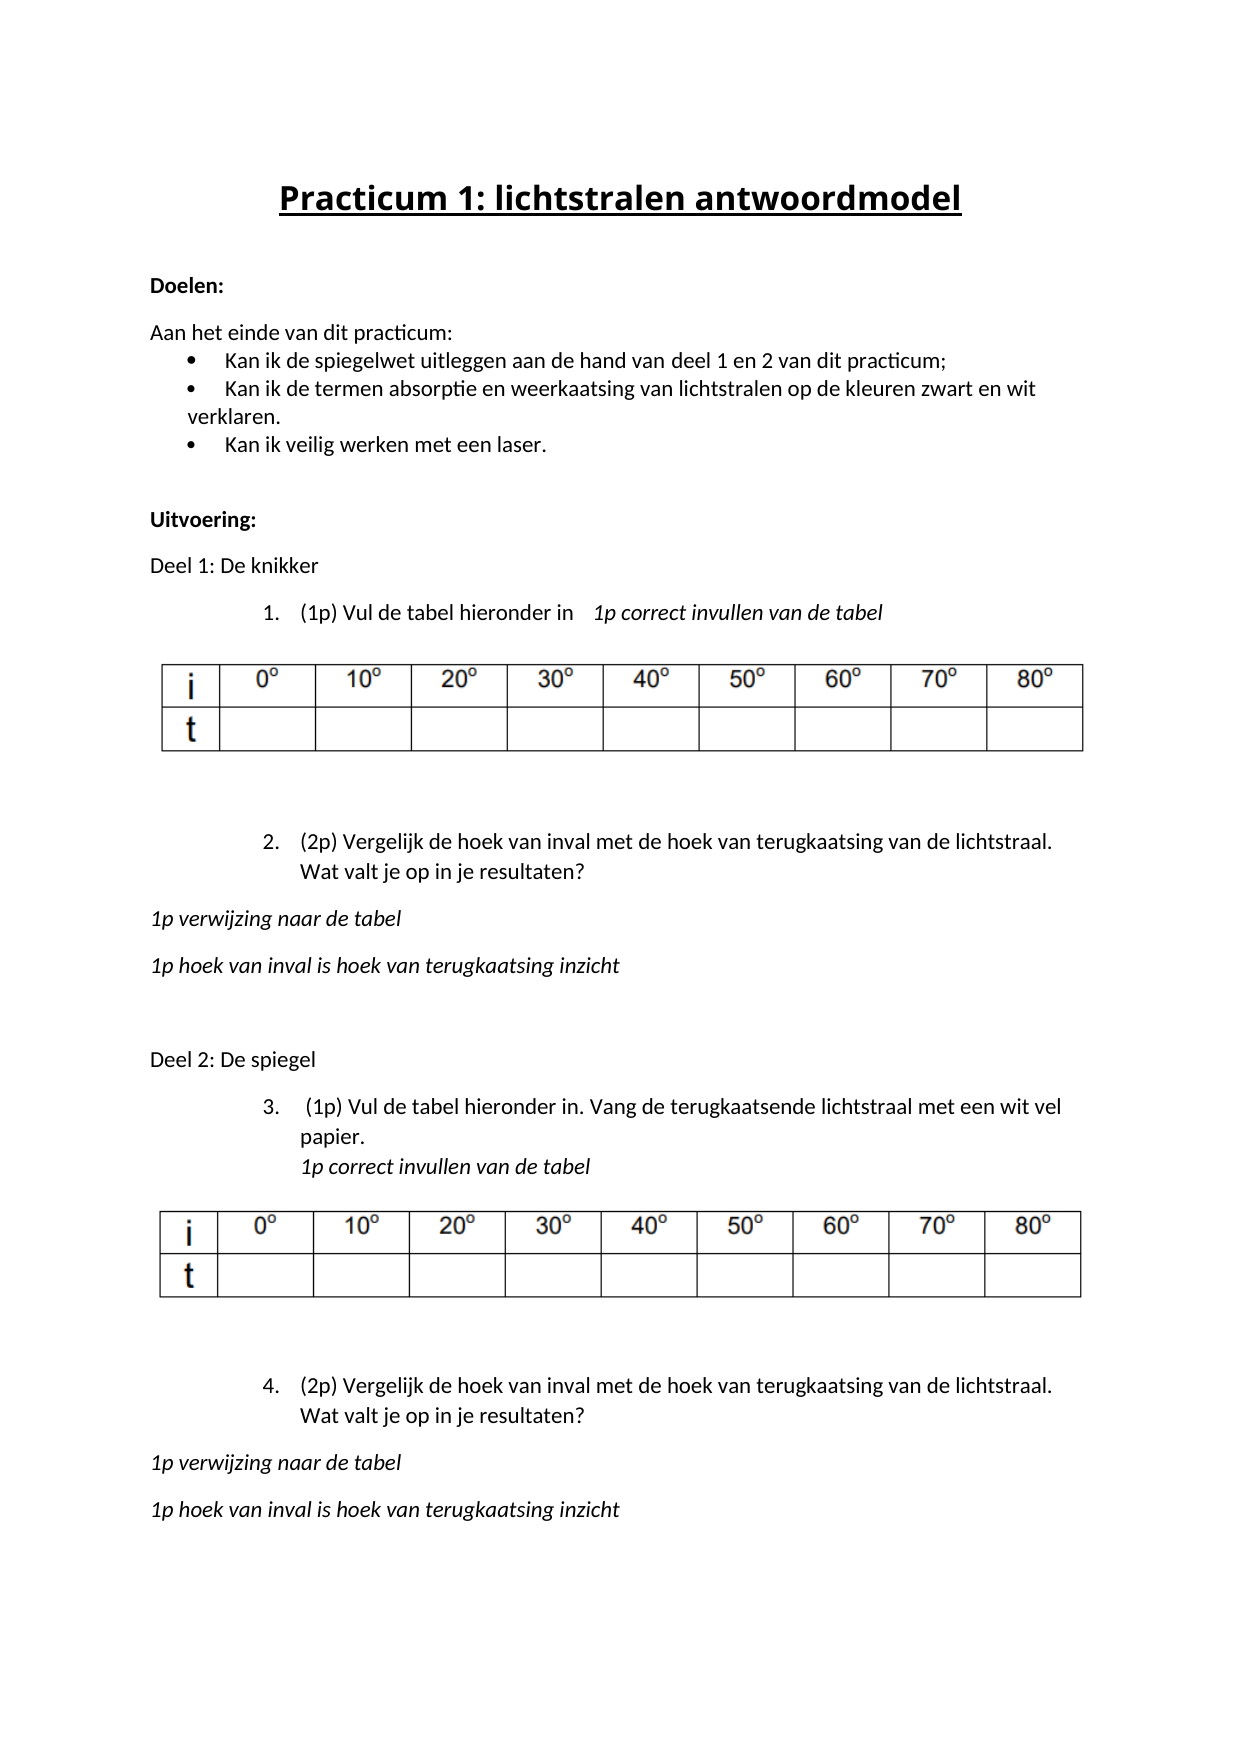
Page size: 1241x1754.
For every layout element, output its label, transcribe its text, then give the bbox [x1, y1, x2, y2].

list Kan ik veilig werken met een laser. [187, 430, 1090, 458]
text Uitvoering: [150, 505, 1090, 533]
list Kan ik de spiegelwet uitleggen aan de hand van deel 1 en 2 van dit practicum; [187, 346, 1090, 374]
text 1p hoek van inval is hoek van terugkaatsing inzicht [150, 1495, 1090, 1523]
subtitle Practicum 1: lichtstralen antwoordmodel [150, 175, 1090, 220]
text 1p hoek van inval is hoek van terugkaatsing inzicht [150, 951, 1090, 979]
text Deel 1: De knikker [150, 552, 1090, 579]
list (1p) Vul de tabel hieronder in 1p correct invullen van de tabel [262, 598, 1090, 626]
list (2p) Vergelijk de hoek van inval met de hoek van terugkaatsing van de lichtstraal. Wat valt je op in je resultaten? [262, 1371, 1090, 1430]
text Doelen: [150, 271, 1090, 299]
list (1p) Vul de tabel hieronder in. Vang de terugkaatsende lichtstraal met een wit vel papier. [262, 1092, 1090, 1150]
list 1p correct invullen van de tabel [300, 1152, 1090, 1180]
text 1p verwijzing naar de tabel [150, 1448, 1090, 1477]
list (2p) Vergelijk de hoek van inval met de hoek van terugkaatsing van de lichtstraal. Wat valt je op in je resultaten? [262, 827, 1090, 886]
text Deel 2: De spiegel [150, 1045, 1090, 1073]
list Kan ik de termen absorptie en weerkaatsing van lichtstralen op de kleuren zwart en wit verklaren. [187, 374, 1090, 430]
text Aan het einde van dit practicum: [150, 318, 1090, 346]
text 1p verwijzing naar de tabel [150, 904, 1090, 932]
